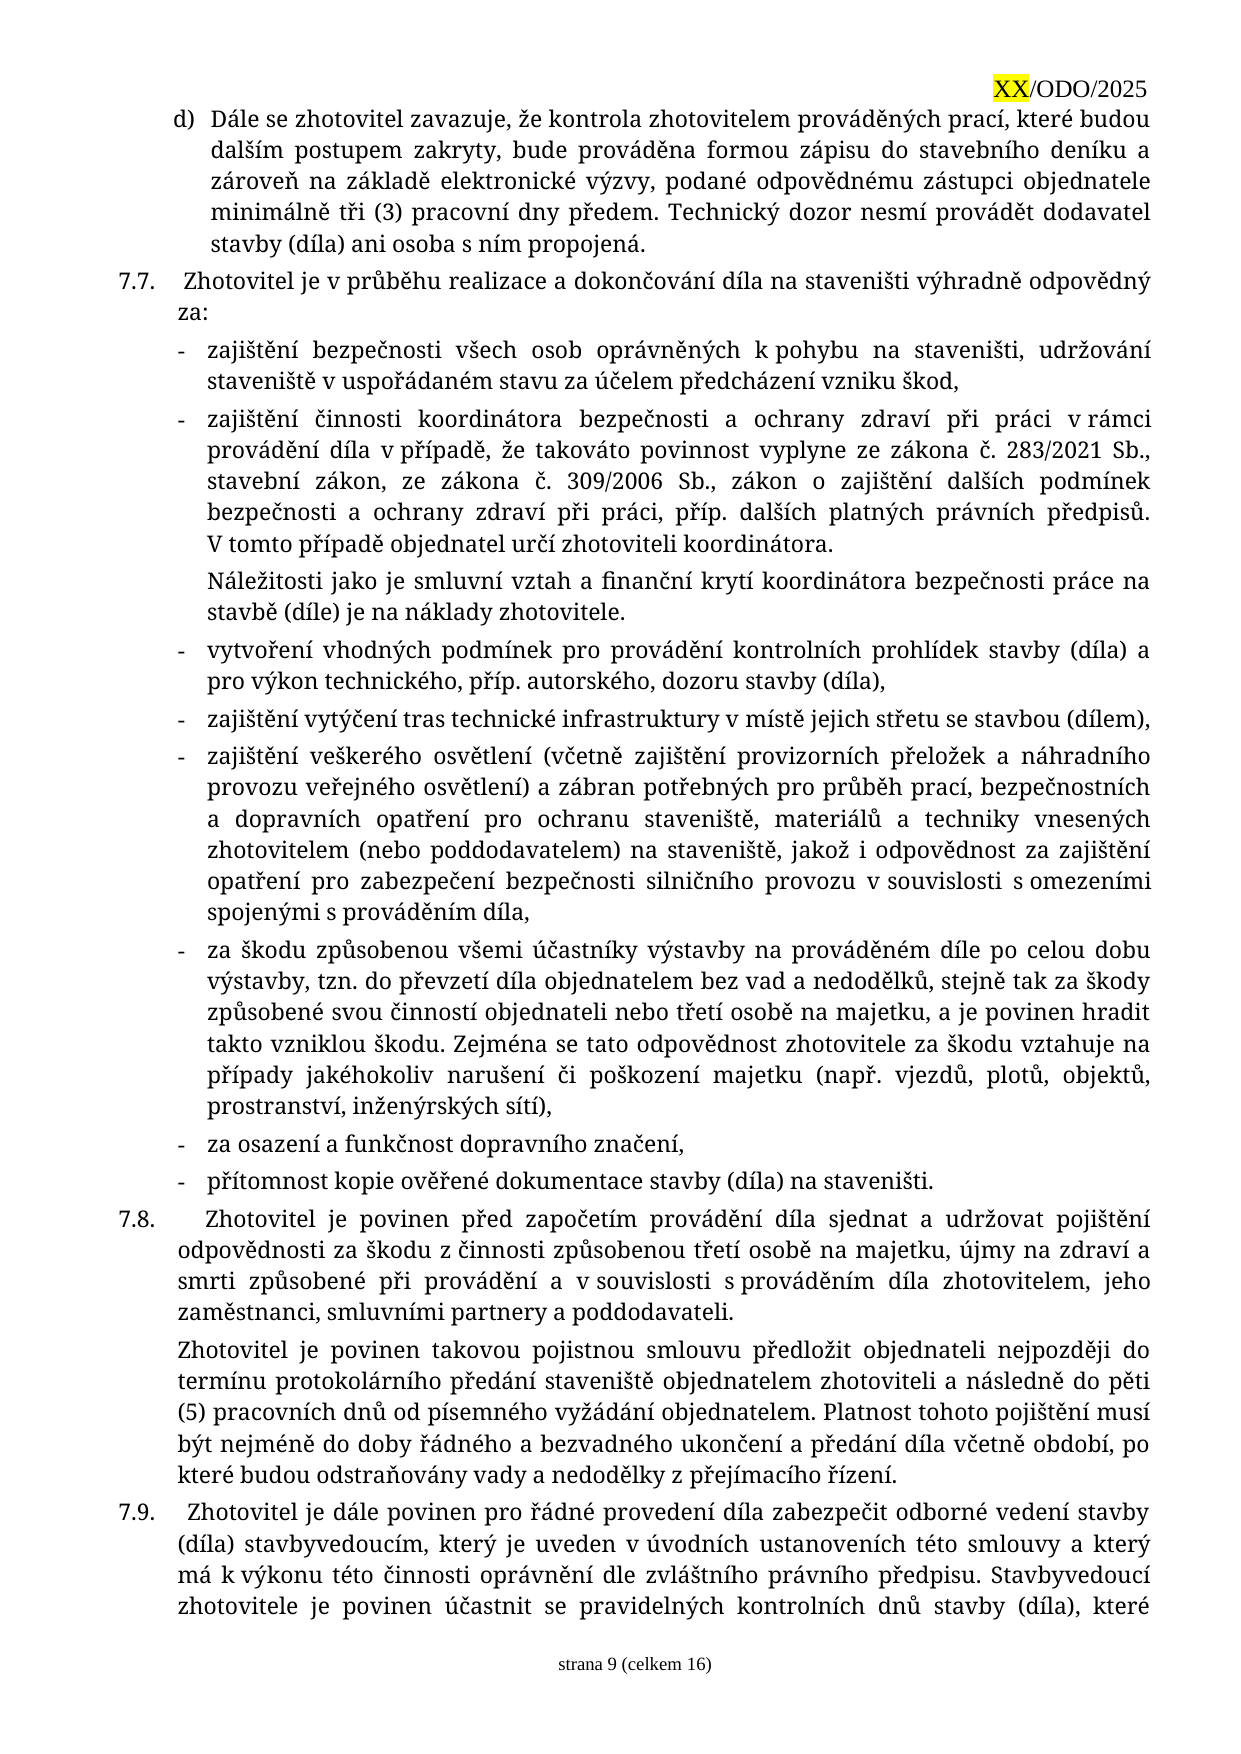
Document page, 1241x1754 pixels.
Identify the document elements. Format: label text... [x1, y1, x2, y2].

list za osazení a funkčnost dopravního značení, [177, 1127, 1152, 1159]
list za škodu způsobenou všemi účastníky výstavby na prováděném díle po celou dobu výstavby, tzn. do převzetí díla objednatelem bez vad a nedodělků, stejně tak za škody způsobené svou činností objednateli nebo třetí osobě na majetku, a je povinen hradit takto vzniklou škodu. Zejména se tato odpovědnost zhotovitele za škodu vztahuje na případy jakéhokoliv narušení či poškození majetku (např. vjezdů, plotů, objektů, prostranství, inženýrských sítí), [177, 934, 1152, 1121]
list zajištění vytýčení tras technické infrastruktury v místě jejich střetu se stavbou (dílem), [177, 702, 1152, 734]
list Dále se zhotovitel zavazuje, že kontrola zhotovitelem prováděných prací, které budou dalším postupem zakryty, bude prováděna formou zápisu do stavebního deníku a zároveň na základě elektronické výzvy, podané odpovědnému zástupci objednatele minimálně tři (3) pracovní dny předem. Technický dozor nesmí provádět dodavatel stavby (díla) ani osoba s ním propojená. [173, 102, 1152, 259]
list zajištění bezpečnosti všech osob oprávněných k pohybu na staveništi, udržování staveniště v uspořádaném stavu za účelem předcházení vzniku škod, [177, 334, 1152, 396]
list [118, 1496, 1152, 1621]
list Zhotovitel je povinen před započetím provádění díla sjednat a udržovat pojištění odpovědnosti za škodu z činnosti způsobenou třetí osobě na majetku, újmy na zdraví a smrti způsobené při provádění a v souvislosti s prováděním díla zhotovitelem, jeho zaměstnanci, smluvními partnery a poddodavateli. [118, 1202, 1152, 1327]
text Náležitosti jako je smluvní vztah a finanční krytí koordinátora bezpečnosti práce na stavbě (díle) je na náklady zhotovitele. [207, 565, 1152, 627]
text Zhotovitel je povinen takovou pojistnou smlouvu předložit objednateli nejpozději do termínu protokolárního předání staveniště objednatelem zhotoviteli a následně do pěti (5) pracovních dnů od písemného vyžádání objednatelem. Platnost tohoto pojištění musí být nejméně do doby řádného a bezvadného ukončení a předání díla včetně období, po které budou odstraňovány vady a nedodělky z přejímacího řízení. [177, 1334, 1152, 1490]
list zajištění veškerého osvětlení (včetně zajištění provizorních přeložek a náhradního provozu veřejného osvětlení) a zábran potřebných pro průběh prací, bezpečnostních a dopravních opatření pro ochranu staveniště, materiálů a techniky vnesených zhotovitelem (nebo poddodavatelem) na staveniště, jakož i odpovědnost za zajištění opatření pro zabezpečení bezpečnosti silničního provozu v souvislosti s omezeními spojenými s prováděním díla, [177, 740, 1152, 927]
list vytvoření vhodných podmínek pro provádění kontrolních prohlídek stavby (díla) a pro výkon technického, příp. autorského, dozoru stavby (díla), [177, 634, 1152, 696]
list přítomnost kopie ověřené dokumentace stavby (díla) na staveništi. [177, 1165, 1152, 1196]
list Zhotovitel je v průběhu realizace a dokončování díla na staveništi výhradně odpovědný za: [118, 265, 1152, 327]
list zajištění činnosti koordinátora bezpečnosti a ochrany zdraví při práci v rámci provádění díla v případě, že takováto povinnost vyplyne ze zákona č. 283/2021 Sb., stavební zákon, ze zákona č. 309/2006 Sb., zákon o zajištění dalších podmínek bezpečnosti a ochrany zdraví při práci, příp. dalších platných právních předpisů. V tomto případě objednatel určí zhotoviteli koordinátora. [177, 402, 1152, 559]
